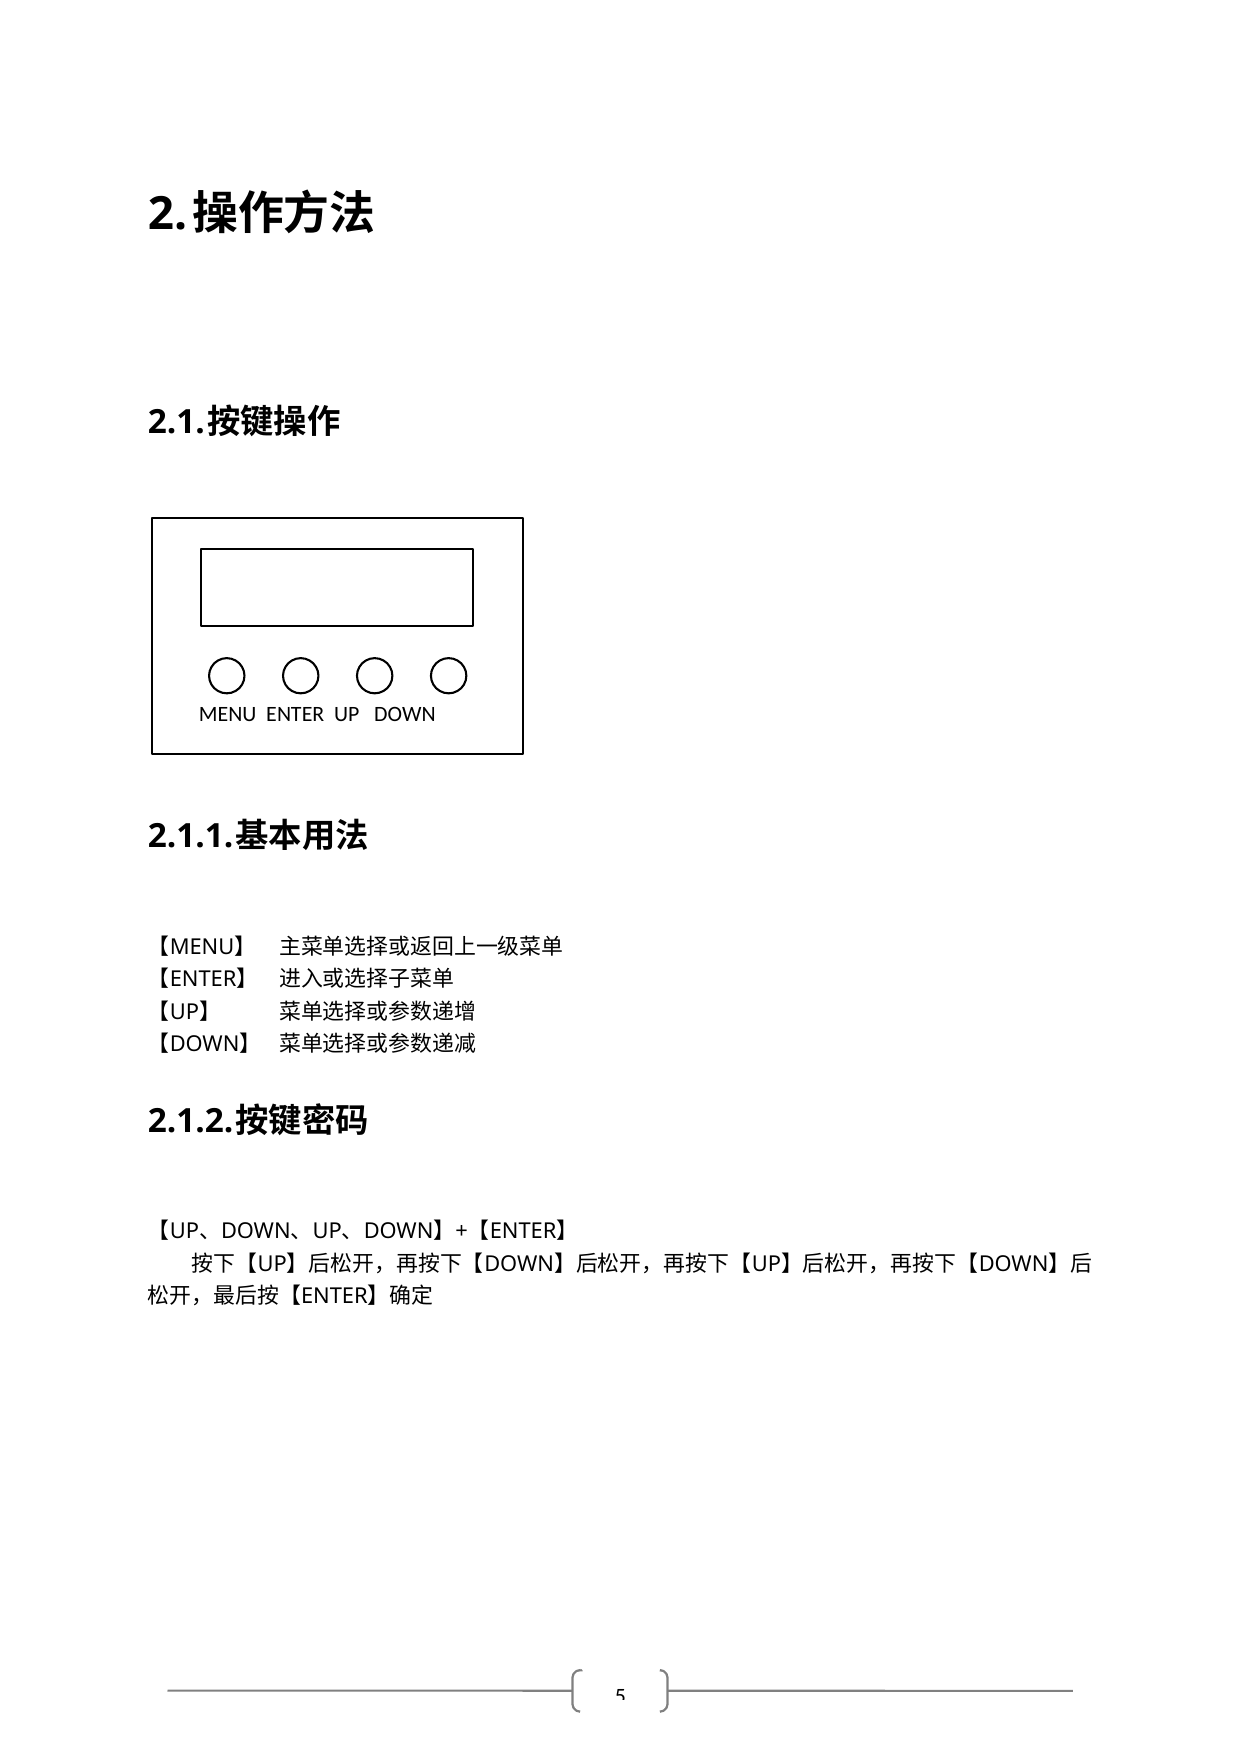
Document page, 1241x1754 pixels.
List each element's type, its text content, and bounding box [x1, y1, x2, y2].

text 按下【UP】后松开，再按下【DOWN】后松开，再按下【UP】后松开，再按下【DOWN】后松开，最后按【ENTER】确定 [148, 1245, 1092, 1310]
text 【UP】 菜单选择或参数递增 [148, 993, 1092, 1026]
text 【DOWN】 菜单选择或参数递减 [148, 1026, 1092, 1058]
subtitle 操作方法 [148, 161, 1092, 258]
subtitle 按键操作 [148, 386, 1092, 451]
subtitle 基本用法 [148, 801, 1092, 866]
text 【UP、DOWN、UP、DOWN】+【ENTER】 [148, 1213, 1092, 1245]
text 【MENU】 主菜单选择或返回上一级菜单 [148, 928, 1092, 961]
text 【ENTER】 进入或选择子菜单 [148, 961, 1092, 993]
subtitle 按键密码 [148, 1085, 1092, 1150]
